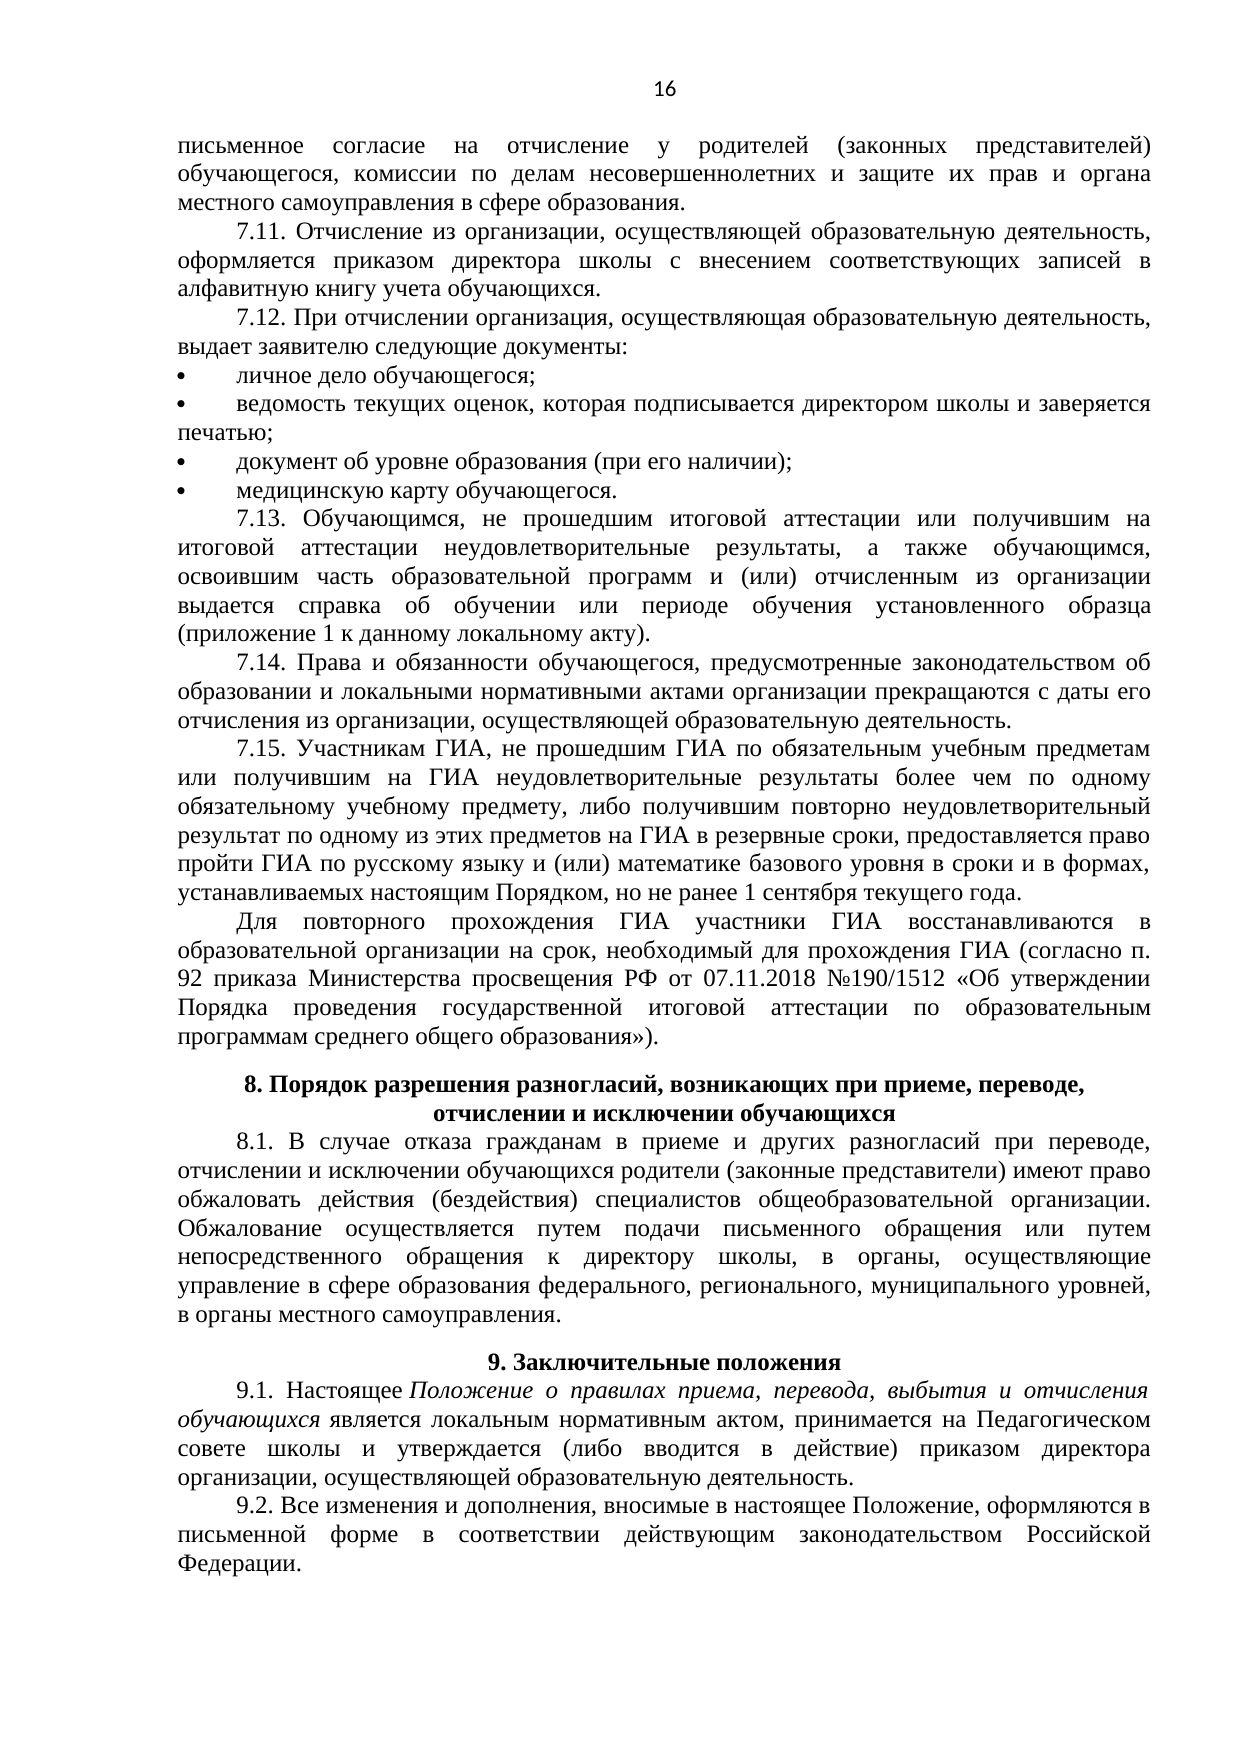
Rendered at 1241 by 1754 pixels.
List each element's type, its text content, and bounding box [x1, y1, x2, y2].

text 7.15. Участникам ГИА, не прошедшим ГИА по обязательным учебным предметам или получившим на ГИА неудовлетворительные результаты более чем по одному обязательному учебному предмету, либо получившим повторно неудовлетворительный результат по одному из этих предметов на ГИА в резервные сроки, предоставляется право пройти ГИА по русскому языку и (или) математике базового уровня в сроки и в формах, устанавливаемых настоящим Порядком, но не ранее 1 сентября текущего года. [177, 733, 1152, 906]
text 9. Заключительные положения [177, 1347, 1152, 1376]
text 7.11. Отчисление из организации, осуществляющей образовательную деятельность, оформляется приказом директора школы с внесением соответствующих записей в алфавитную книгу учета обучающихся. [177, 216, 1152, 302]
text 7.14. Права и обязанности обучающегося, предусмотренные законодательством об образовании и локальными нормативными актами организации прекращаются с даты его отчисления из организации, осуществляющей образовательную деятельность. [177, 647, 1152, 733]
text 8.1. В случае отказа гражданам в приеме и других разногласий при переводе, отчислении и исключении обучающихся родители (законные представители) имеют право обжаловать действия (бездействия) специалистов общеобразовательной организации. Обжалование осуществляется путем подачи письменного обращения или путем непосредственного обращения к директору школы, в органы, осуществляющие управление в сфере образования федерального, регионального, муниципального уровней, в органы местного самоуправления. [177, 1126, 1152, 1328]
list ведомость текущих оценок, которая подписывается директором школы и заверяется печатью; [177, 388, 1152, 446]
list личное дело обучающегося; [177, 360, 1152, 388]
text 9.1. Настоящее Положение о правилах приема, перевода, выбытия и отчисления обучающихся является локальным нормативным актом, принимается на Педагогическом совете школы и утверждается (либо вводится в действие) приказом директора организации, осуществляющей образовательную деятельность. [177, 1376, 1152, 1491]
list медицинскую карту обучающегося. [177, 475, 1152, 503]
text 8. Порядок разрешения разногласий, возникающих при приеме, переводе, отчислении и исключении обучающихся [177, 1069, 1152, 1126]
text Для повторного прохождения ГИА участники ГИА восстанавливаются в образовательной организации на срок, необходимый для прохождения ГИА (согласно п. 92 приказа Министерства просвещения РФ от 07.11.2018 №190/1512 «Об утверждении Порядка проведения государственной итоговой аттестации по образовательным программам среднего общего образования»). [177, 906, 1152, 1050]
text 7.13. Обучающимся, не прошедшим итоговой аттестации или получившим на итоговой аттестации неудовлетворительные результаты, а также обучающимся, освоившим часть образовательной программ и (или) отчисленным из организации выдается справка об обучении или периоде обучения установленного образца (приложение 1 к данному локальному акту). [177, 503, 1152, 647]
text 7.12. При отчислении организация, осуществляющая образовательную деятельность, выдает заявителю следующие документы: [177, 302, 1152, 360]
text 9.2. Все изменения и дополнения, вносимые в настоящее Положение, оформляются в письменной форме в соответствии действующим законодательством Российской Федерации. [177, 1491, 1152, 1577]
list документ об уровне образования (при его наличии); [177, 446, 1152, 475]
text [177, 130, 1152, 216]
